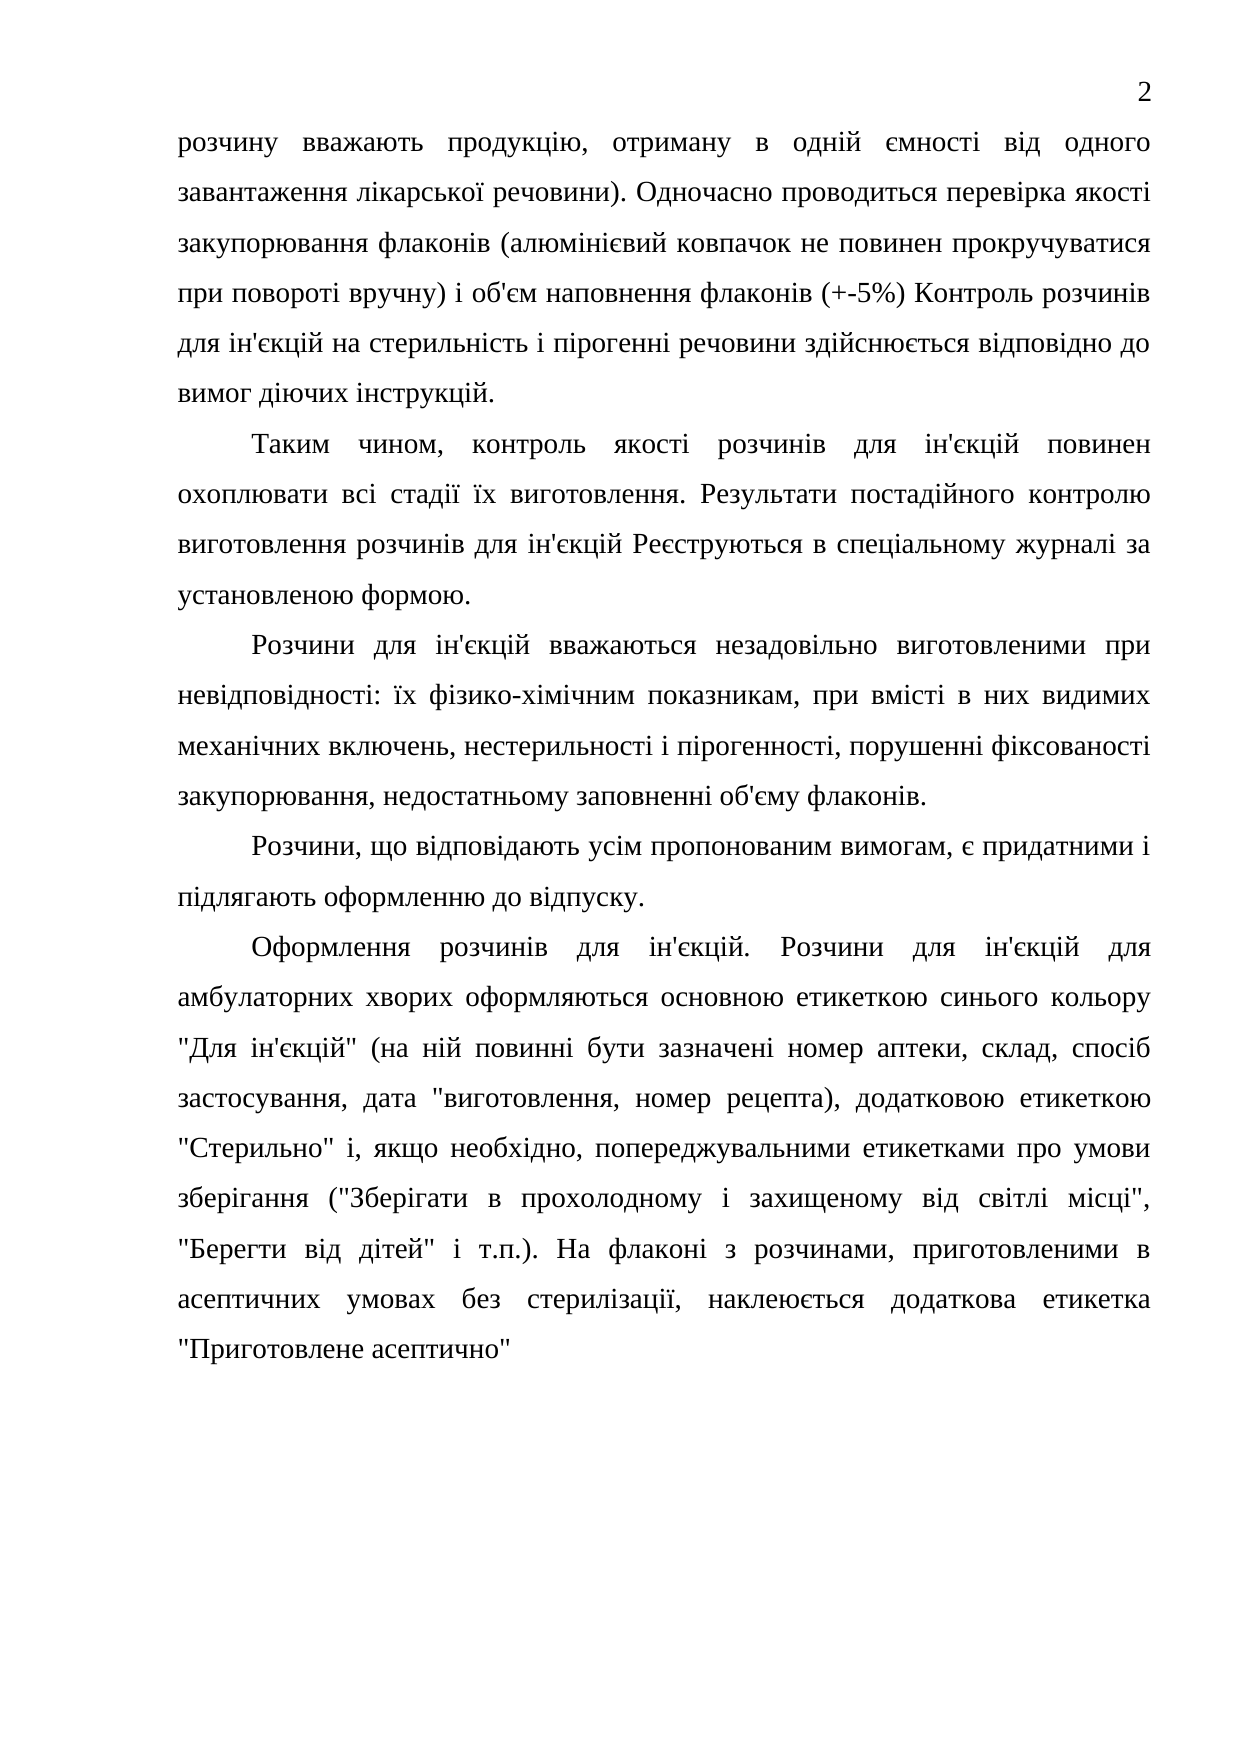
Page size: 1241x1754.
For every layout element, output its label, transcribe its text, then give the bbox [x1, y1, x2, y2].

text Таким чином, контроль якості розчинів для ін'єкцій повинен охоплювати всі стадії їх виготовлення. Результати постадійного контролю виготовлення розчинів для ін'єкцій Реєструються в спеціальному журналі за установленою формою. [177, 426, 1152, 610]
text Оформлення розчинів для ін'єкцій. Розчини для ін'єкцій для амбулаторних хворих оформляються основною етикеткою синього кольору "Для ін'єкцій" (на ній повинні бути зазначені номер аптеки, склад, спосіб застосування, дата "виготовлення, номер рецепта), додатковою етикеткою "Стерильно" і, якщо необхідно, попереджувальними етикетками про умови зберігання ("Зберігати в прохолодному і захищеному від світлі місці", "Берегти від дітей" і т.п.). На флаконі з розчинами, приготовленими в асептичних умовах без стерилізації, наклеюється додаткова етикетка "Приготовлене асептично" [177, 929, 1152, 1365]
text Розчини для ін'єкцій вважаються незадовільно виготовленими при невідповідності: їх фізико-хімічним показникам, при вмісті в них видимих механічних включень, нестерильності і пірогенності, порушенні фіксованості закупорювання, недостатньому заповненні об'єму флаконів. [177, 627, 1152, 812]
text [177, 124, 1152, 409]
text Розчини, що відповідають усім пропонованим вимогам, є придатними і підлягають оформленню до відпуску. [177, 828, 1152, 912]
